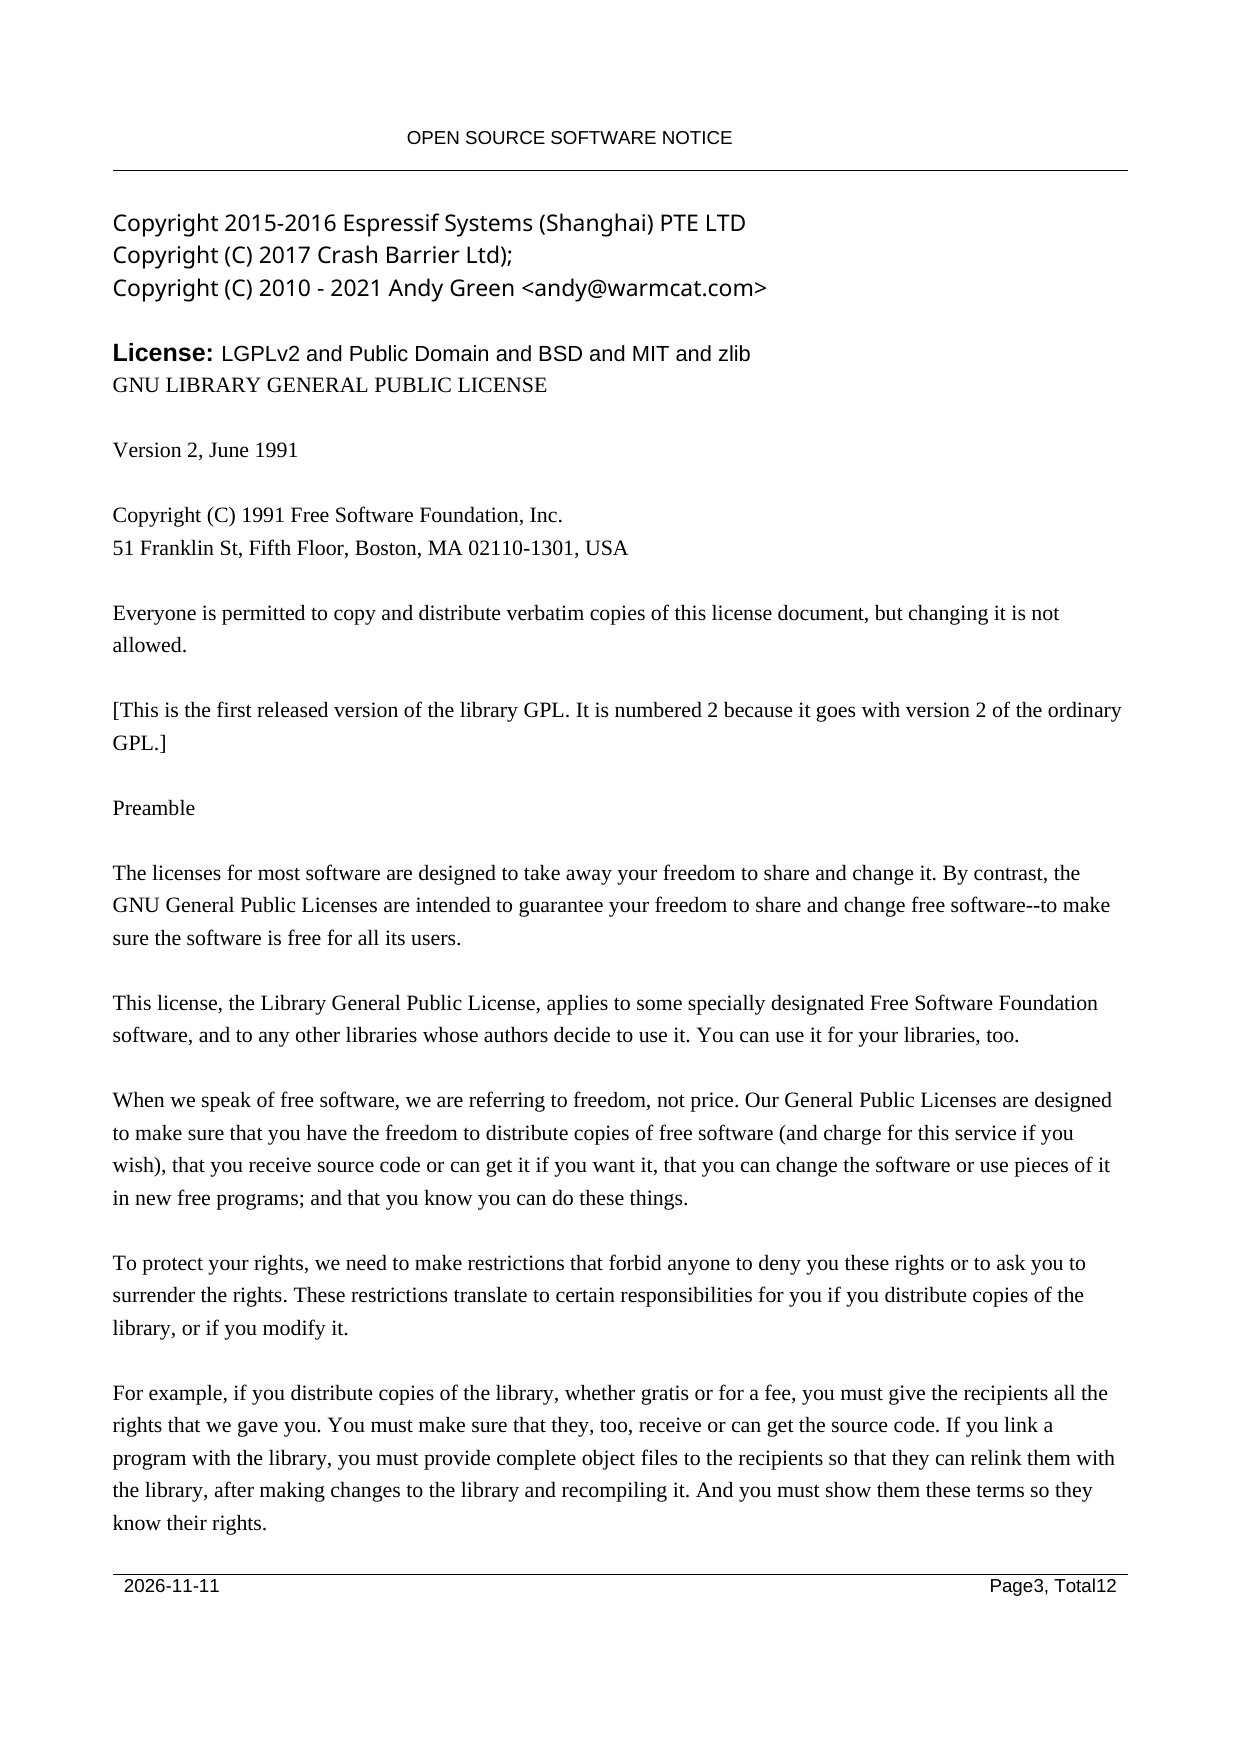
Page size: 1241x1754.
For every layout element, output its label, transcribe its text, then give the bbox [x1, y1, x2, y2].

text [112, 369, 1128, 1539]
text License: LGPLv2 and Public Domain and BSD and MIT and zlib [112, 336, 1128, 369]
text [112, 206, 1128, 336]
